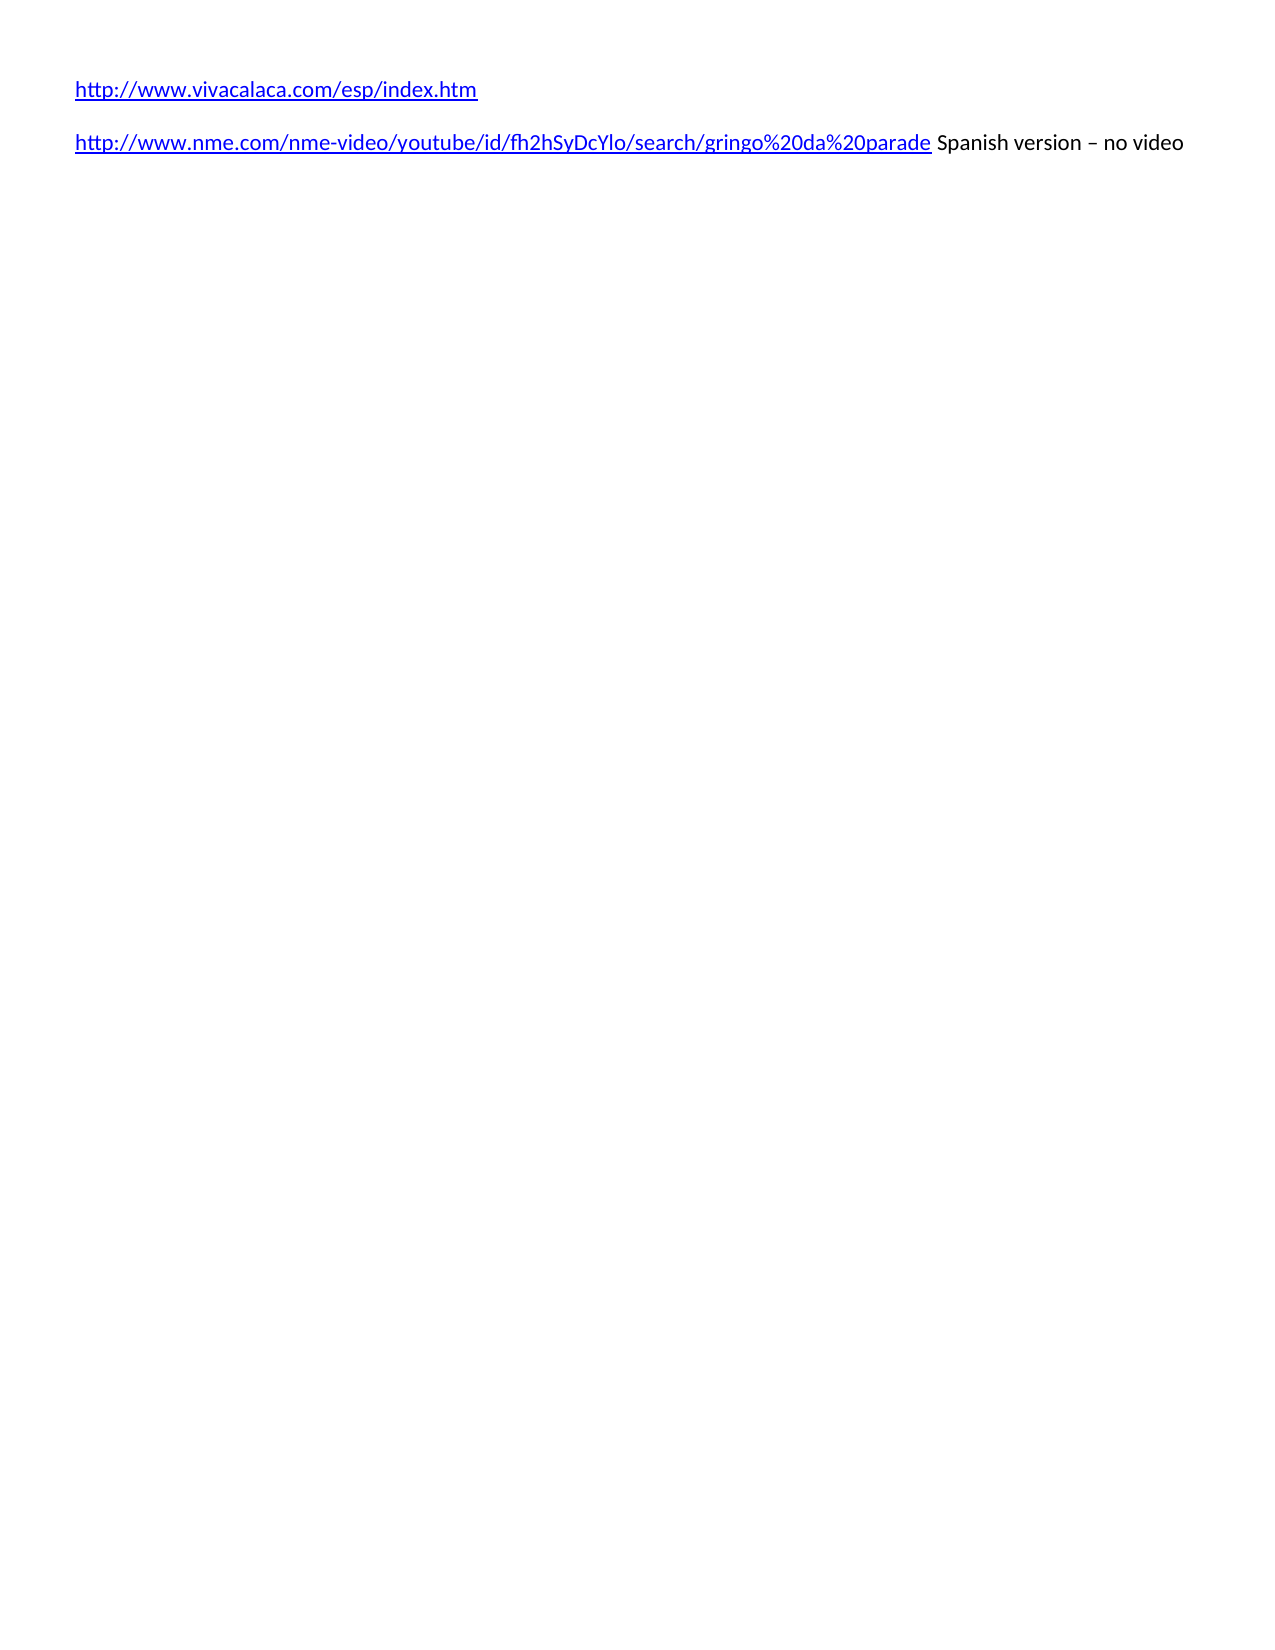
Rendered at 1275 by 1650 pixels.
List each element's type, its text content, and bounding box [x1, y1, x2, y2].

text http://www.vivacalaca.com/esp/index.htm [75, 75, 1200, 103]
text http://www.nme.com/nme-video/youtube/id/fh2hSyDcYlo/search/gringo%20da%20parade Spanish version – no video [75, 128, 1200, 156]
